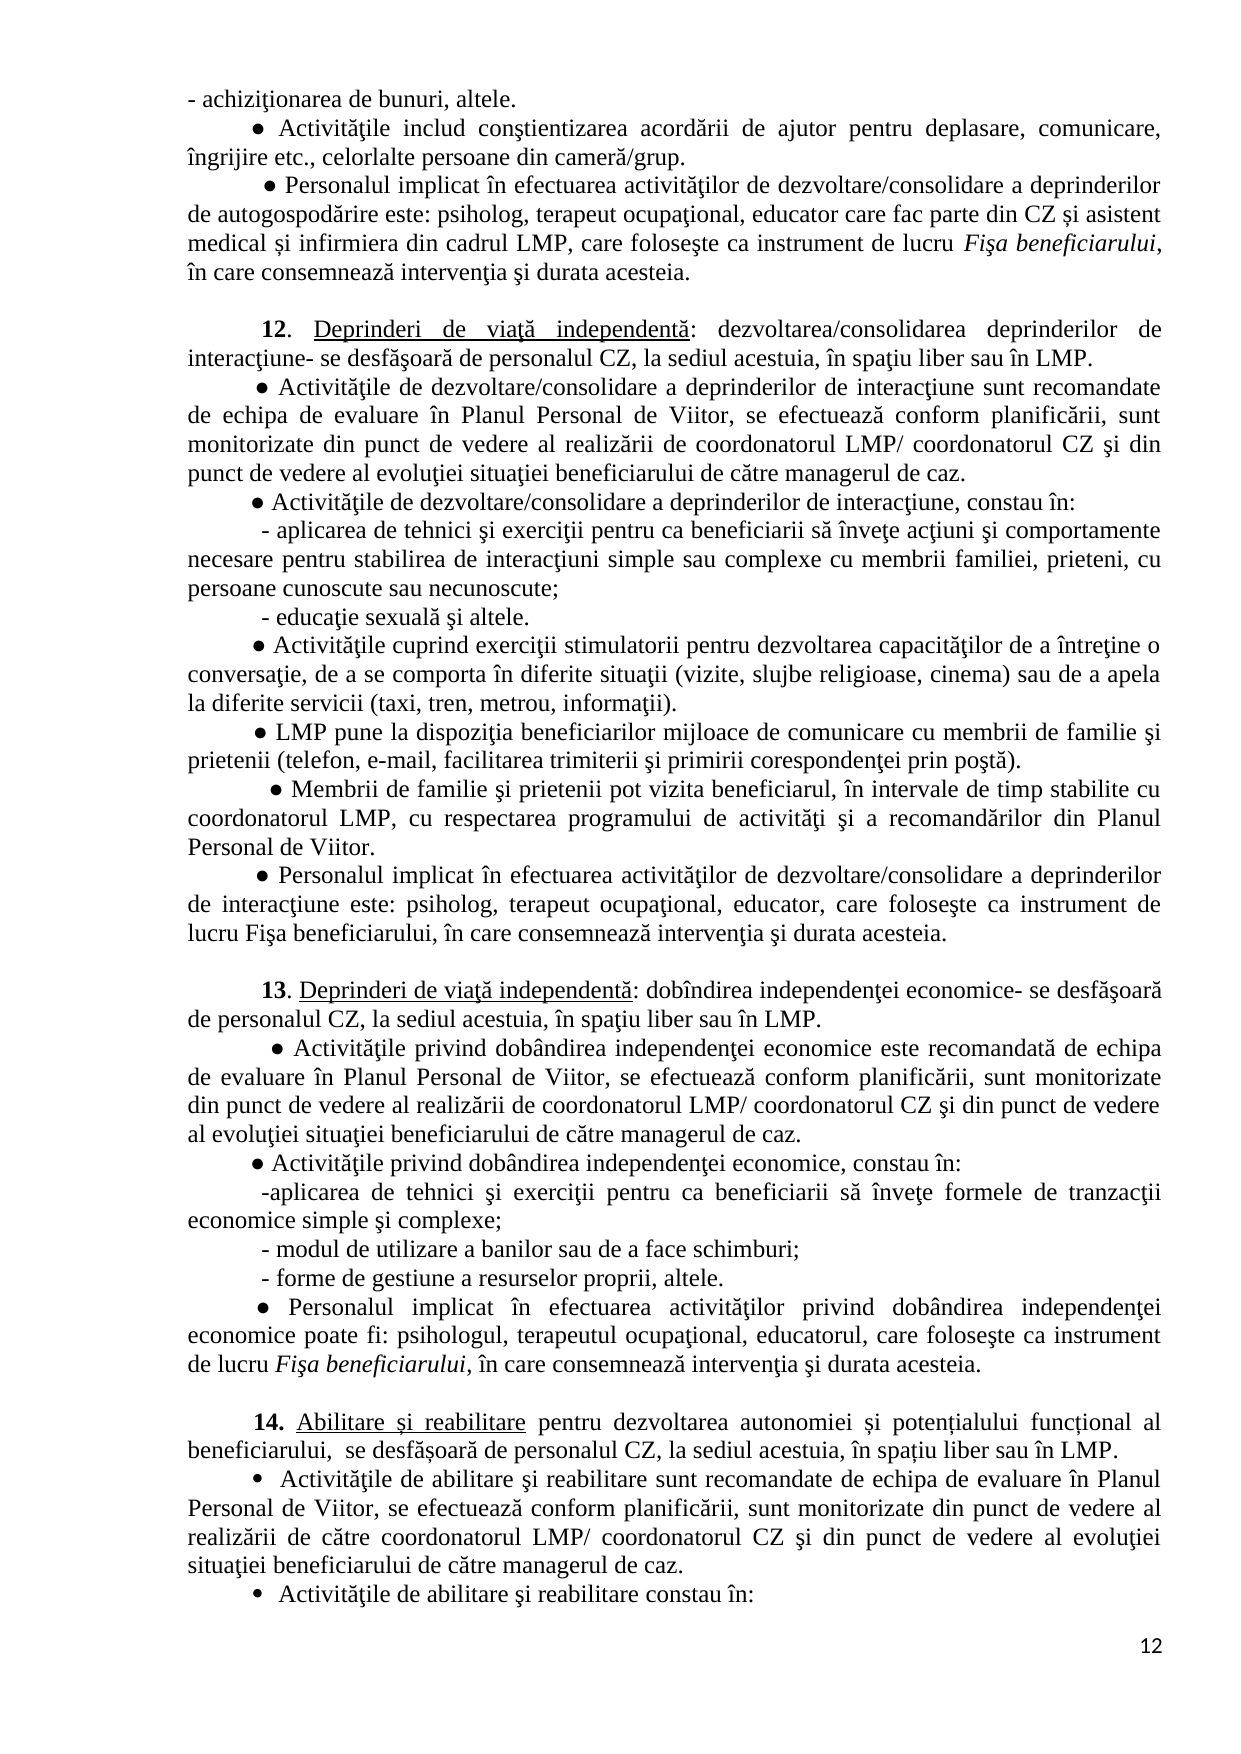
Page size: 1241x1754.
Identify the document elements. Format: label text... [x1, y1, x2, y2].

text ● Personalul implicat în efectuarea activităţilor privind dobândirea independenţei economice poate fi: psihologul, terapeutul ocupaţional, educatorul, care foloseşte ca instrument de lucru Fişa beneficiarului, în care consemnează intervenţia şi durata acesteia. [187, 1292, 1162, 1378]
text - educaţie sexuală şi altele. [187, 602, 1162, 631]
text ● Personalul implicat în efectuarea activităţilor de dezvoltare/consolidare a deprinderilor de autogospodărire este: psiholog, terapeut ocupaţional, educator care fac parte din CZ și asistent medical și infirmiera din cadrul LMP, care foloseşte ca instrument de lucru Fişa beneficiarului, în care consemnează intervenţia şi durata acesteia. [187, 171, 1162, 286]
text ● Activităţile cuprind exerciţii stimulatorii pentru dezvoltarea capacităţilor de a întreţine o conversaţie, de a se comporta în diferite situaţii (vizite, slujbe religioase, cinema) sau de a apela la diferite servicii (taxi, tren, metrou, informaţii). [187, 631, 1162, 717]
text ● Activităţile privind dobândirea independenţei economice, constau în: [187, 1148, 1162, 1177]
text - achiziţionarea de bunuri, altele. [187, 84, 1162, 113]
text 13. Deprinderi de viaţă independentă: dobîndirea independenţei economice- se desfăşoară de personalul CZ, la sediul acestuia, în spaţiu liber sau în LMP. [187, 976, 1162, 1033]
text ● Activităţile de dezvoltare/consolidare a deprinderilor de interacţiune, constau în: [187, 487, 1162, 516]
text 12. Deprinderi de viaţă independentă: dezvoltarea/consolidarea deprinderilor de interacţiune- se desfăşoară de personalul CZ, la sediul acestuia, în spaţiu liber sau în LMP. [187, 314, 1162, 372]
text - aplicarea de tehnici şi exerciţii pentru ca beneficiarii să înveţe acţiuni şi comportamente necesare pentru stabilirea de interacţiuni simple sau complexe cu membrii familiei, prieteni, cu persoane cunoscute sau necunoscute; [187, 516, 1162, 602]
text - modul de utilizare a banilor sau de a face schimburi; [187, 1234, 1162, 1263]
text ● Activităţile includ conştientizarea acordării de ajutor pentru deplasare, comunicare, îngrijire etc., celorlalte persoane din cameră/grup. [187, 113, 1162, 171]
text ● Activităţile de dezvoltare/consolidare a deprinderilor de interacţiune sunt recomandate de echipa de evaluare în Planul Personal de Viitor, se efectuează conform planificării, sunt monitorizate din punct de vedere al realizării de coordonatorul LMP/ coordonatorul CZ şi din punct de vedere al evoluţiei situaţiei beneficiarului de către managerul de caz. [187, 372, 1162, 487]
list Activităţile de abilitare şi reabilitare constau în: [253, 1579, 1162, 1608]
text ● LMP pune la dispoziţia beneficiarilor mijloace de comunicare cu membrii de familie şi prietenii (telefon, e-mail, facilitarea trimiterii şi primirii corespondenţei prin poştă). [187, 717, 1162, 774]
text -aplicarea de tehnici şi exerciţii pentru ca beneficiarii să înveţe formele de tranzacţii economice simple şi complexe; [187, 1177, 1162, 1234]
text ● Activităţile privind dobândirea independenţei economice este recomandată de echipa de evaluare în Planul Personal de Viitor, se efectuează conform planificării, sunt monitorizate din punct de vedere al realizării de coordonatorul LMP/ coordonatorul CZ şi din punct de vedere al evoluţiei situaţiei beneficiarului de către managerul de caz. [187, 1033, 1162, 1148]
text ● Membrii de familie şi prietenii pot vizita beneficiarul, în intervale de timp stabilite cu coordonatorul LMP, cu respectarea programului de activităţi şi a recomandărilor din Planul Personal de Viitor. [187, 774, 1162, 861]
text 14. Abilitare și reabilitare pentru dezvoltarea autonomiei și potențialului funcțional al beneficiarului, se desfășoară de personalul CZ, la sediul acestuia, în spațiu liber sau în LMP. [187, 1407, 1162, 1464]
list Activităţile de abilitare şi reabilitare sunt recomandate de echipa de evaluare în Planul Personal de Viitor, se efectuează conform planificării, sunt monitorizate din punct de vedere al realizării de către coordonatorul LMP/ coordonatorul CZ şi din punct de vedere al evoluţiei situaţiei beneficiarului de către managerul de caz. [187, 1464, 1162, 1579]
text ● Personalul implicat în efectuarea activităţilor de dezvoltare/consolidare a deprinderilor de interacţiune este: psiholog, terapeut ocupaţional, educator, care foloseşte ca instrument de lucru Fişa beneficiarului, în care consemnează intervenţia şi durata acesteia. [187, 861, 1162, 947]
text - forme de gestiune a resurselor proprii, altele. [187, 1263, 1162, 1292]
